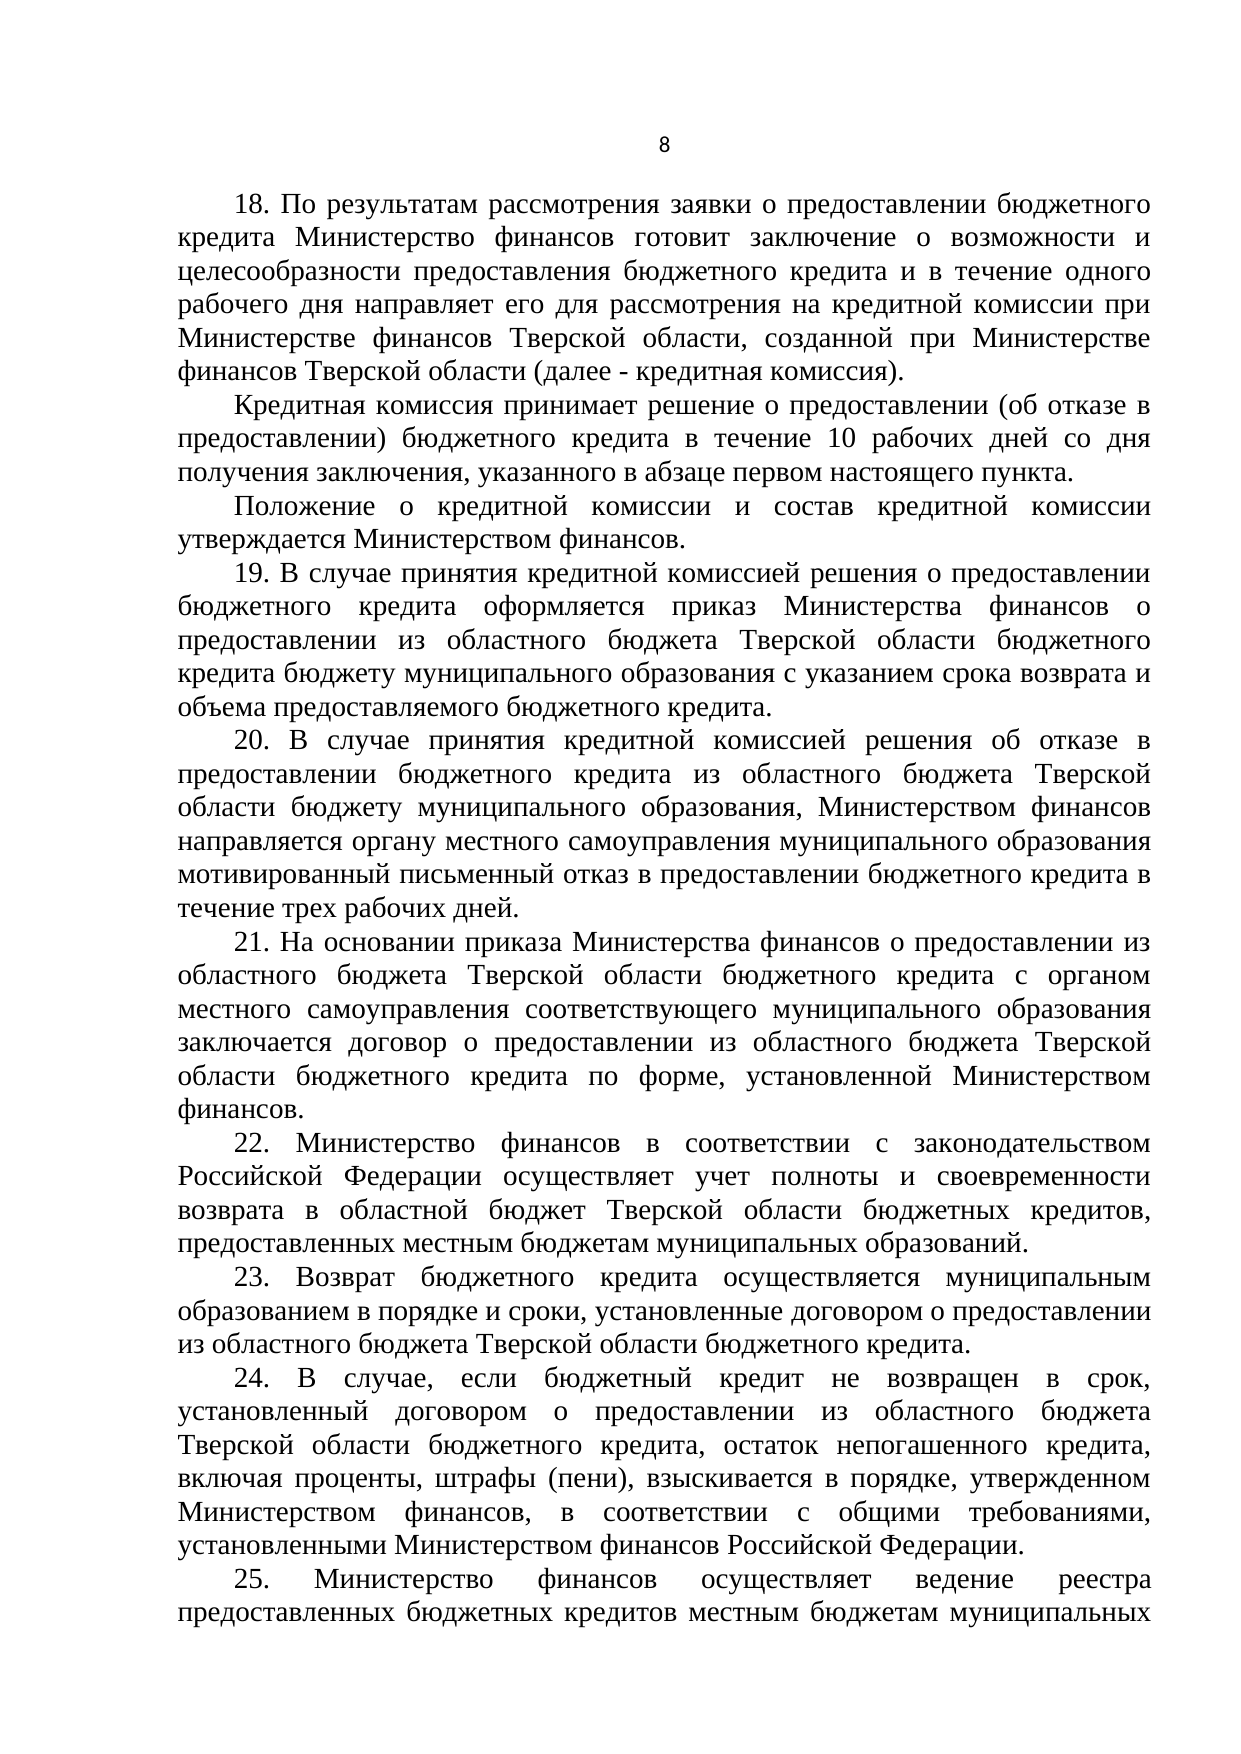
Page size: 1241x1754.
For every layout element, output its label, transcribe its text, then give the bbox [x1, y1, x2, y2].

text Кредитная комиссия принимает решение о предоставлении (об отказе в предоставлении) бюджетного кредита в течение 10 рабочих дней со дня получения заключения, указанного в абзаце первом настоящего пункта. [177, 387, 1152, 488]
text 21. На основании приказа Министерства финансов о предоставлении из областного бюджета Тверской области бюджетного кредита с органом местного самоуправления соответствующего муниципального образования заключается договор о предоставлении из областного бюджета Тверской области бюджетного кредита по форме, установленной Министерством финансов. [177, 924, 1152, 1125]
text 20. В случае принятия кредитной комиссией решения об отказе в предоставлении бюджетного кредита из областного бюджета Тверской области бюджету муниципального образования, Министерством финансов направляется органу местного самоуправления муниципального образования мотивированный письменный отказ в предоставлении бюджетного кредита в течение трех рабочих дней. [177, 722, 1152, 924]
text 23. Возврат бюджетного кредита осуществляется муниципальным образованием в порядке и сроки, установленные договором о предоставлении из областного бюджета Тверской области бюджетного кредита. [177, 1259, 1152, 1360]
text 19. В случае принятия кредитной комиссией решения о предоставлении бюджетного кредита оформляется приказ Министерства финансов о предоставлении из областного бюджета Тверской области бюджетного кредита бюджету муниципального образования с указанием срока возврата и объема предоставляемого бюджетного кредита. [177, 555, 1152, 722]
text 18. По результатам рассмотрения заявки о предоставлении бюджетного кредита Министерство финансов готовит заключение о возможности и целесообразности предоставления бюджетного кредита и в течение одного рабочего дня направляет его для рассмотрения на кредитной комиссии при Министерстве финансов Тверской области, созданной при Министерстве финансов Тверской области (далее - кредитная комиссия). [177, 186, 1152, 387]
text 24. В случае, если бюджетный кредит не возвращен в срок, установленный договором о предоставлении из областного бюджета Тверской области бюджетного кредита, остаток непогашенного кредита, включая проценты, штрафы (пени), взыскивается в порядке, утвержденном Министерством финансов, в соответствии с общими требованиями, установленными Министерством финансов Российской Федерации. [177, 1360, 1152, 1561]
text 22. Министерство финансов в соответствии с законодательством Российской Федерации осуществляет учет полноты и своевременности возврата в областной бюджет Тверской области бюджетных кредитов, предоставленных местным бюджетам муниципальных образований. [177, 1125, 1152, 1259]
text Положение о кредитной комиссии и состав кредитной комиссии утверждается Министерством финансов. [177, 488, 1152, 555]
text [177, 1561, 1152, 1628]
